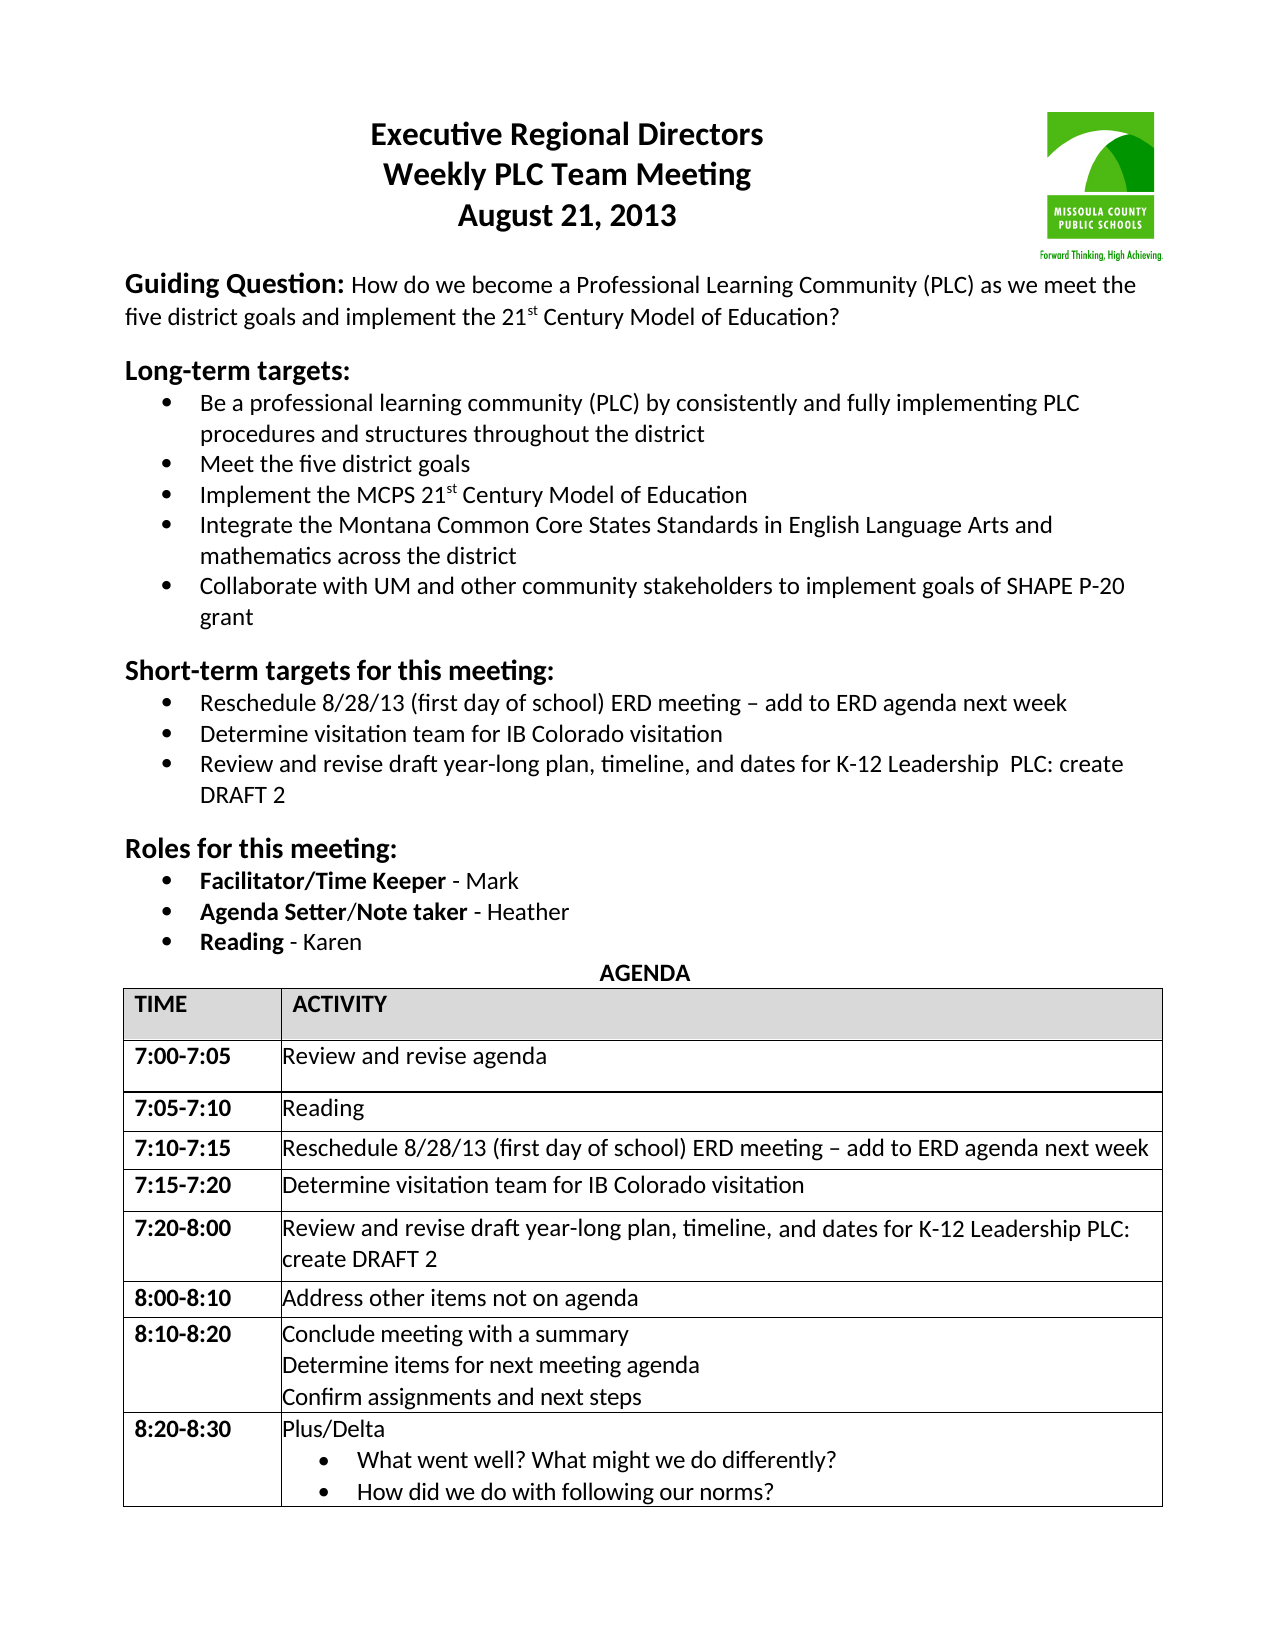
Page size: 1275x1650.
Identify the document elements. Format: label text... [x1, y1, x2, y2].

table_cell Address other items not on agenda [282, 1282, 1162, 1317]
table_header ACTIVITY [282, 989, 1162, 1039]
table_cell 7:05-7:10 [124, 1093, 281, 1131]
text Short-term targets for this meeting: [125, 652, 1164, 687]
table_cell 7:00-7:05 [124, 1041, 281, 1091]
table_cell Conclude meeting with a summary Determine items for next meeting agenda Confirm assignments and next steps [282, 1318, 1162, 1412]
list Meet the five district goals [162, 448, 1164, 479]
text Executive Regional Directors [112, 112, 1040, 153]
list Reading - Karen [162, 926, 1164, 957]
list Integrate the Montana Common Core States Standards in English Language Arts and mathematics across the district [162, 509, 1164, 570]
table_header TIME [124, 989, 281, 1039]
table_cell 8:00-8:10 [124, 1282, 281, 1317]
picture [1040, 112, 1163, 261]
text August 21, 2013 [112, 194, 1040, 235]
text Guiding Question: How do we become a Professional Learning Community (PLC) as we meet the five district goals and implement the 21st Century Model of Education? [125, 265, 1164, 331]
text AGENDA [125, 957, 1164, 987]
table_cell Plus/Delta What went well? What might we do differently? How did we do with following our norms? [282, 1413, 1162, 1506]
list Facilitator/Time Keeper - Mark [162, 865, 1164, 896]
table_cell Reading [282, 1093, 1162, 1131]
table_cell Determine visitation team for IB Colorado visitation [282, 1170, 1162, 1211]
table_cell 7:10-7:15 [124, 1132, 281, 1168]
list Determine visitation team for IB Colorado visitation [162, 718, 1164, 748]
text Roles for this meeting: [125, 830, 1164, 865]
list Implement the MCPS 21st Century Model of Education [162, 479, 1164, 509]
table_cell Review and revise draft year-long plan, timeline, and dates for K-12 Leadership PLC: create DRAFT 2 [282, 1212, 1162, 1281]
text Weekly PLC Team Meeting [112, 153, 1040, 194]
table_cell 8:20-8:30 [124, 1413, 281, 1506]
text Long-term targets: [125, 352, 1164, 387]
table_cell Reschedule 8/28/13 (first day of school) ERD meeting – add to ERD agenda next week [282, 1132, 1162, 1168]
table_cell 7:15-7:20 [124, 1170, 281, 1211]
table_cell Review and revise agenda [282, 1041, 1162, 1091]
table_cell 7:20-8:00 [124, 1212, 281, 1281]
list Be a professional learning community (PLC) by consistently and fully implementing PLC procedures and structures throughout the district [162, 387, 1162, 448]
list Collaborate with UM and other community stakeholders to implement goals of SHAPE P-20 grant [162, 570, 1164, 631]
list Agenda Setter/Note taker - Heather [162, 896, 1164, 926]
list Review and revise draft year-long plan, timeline, and dates for K-12 Leadership PLC: create DRAFT 2 [162, 748, 1164, 809]
table_cell 8:10-8:20 [124, 1318, 281, 1412]
list Reschedule 8/28/13 (first day of school) ERD meeting – add to ERD agenda next week [162, 687, 1164, 718]
